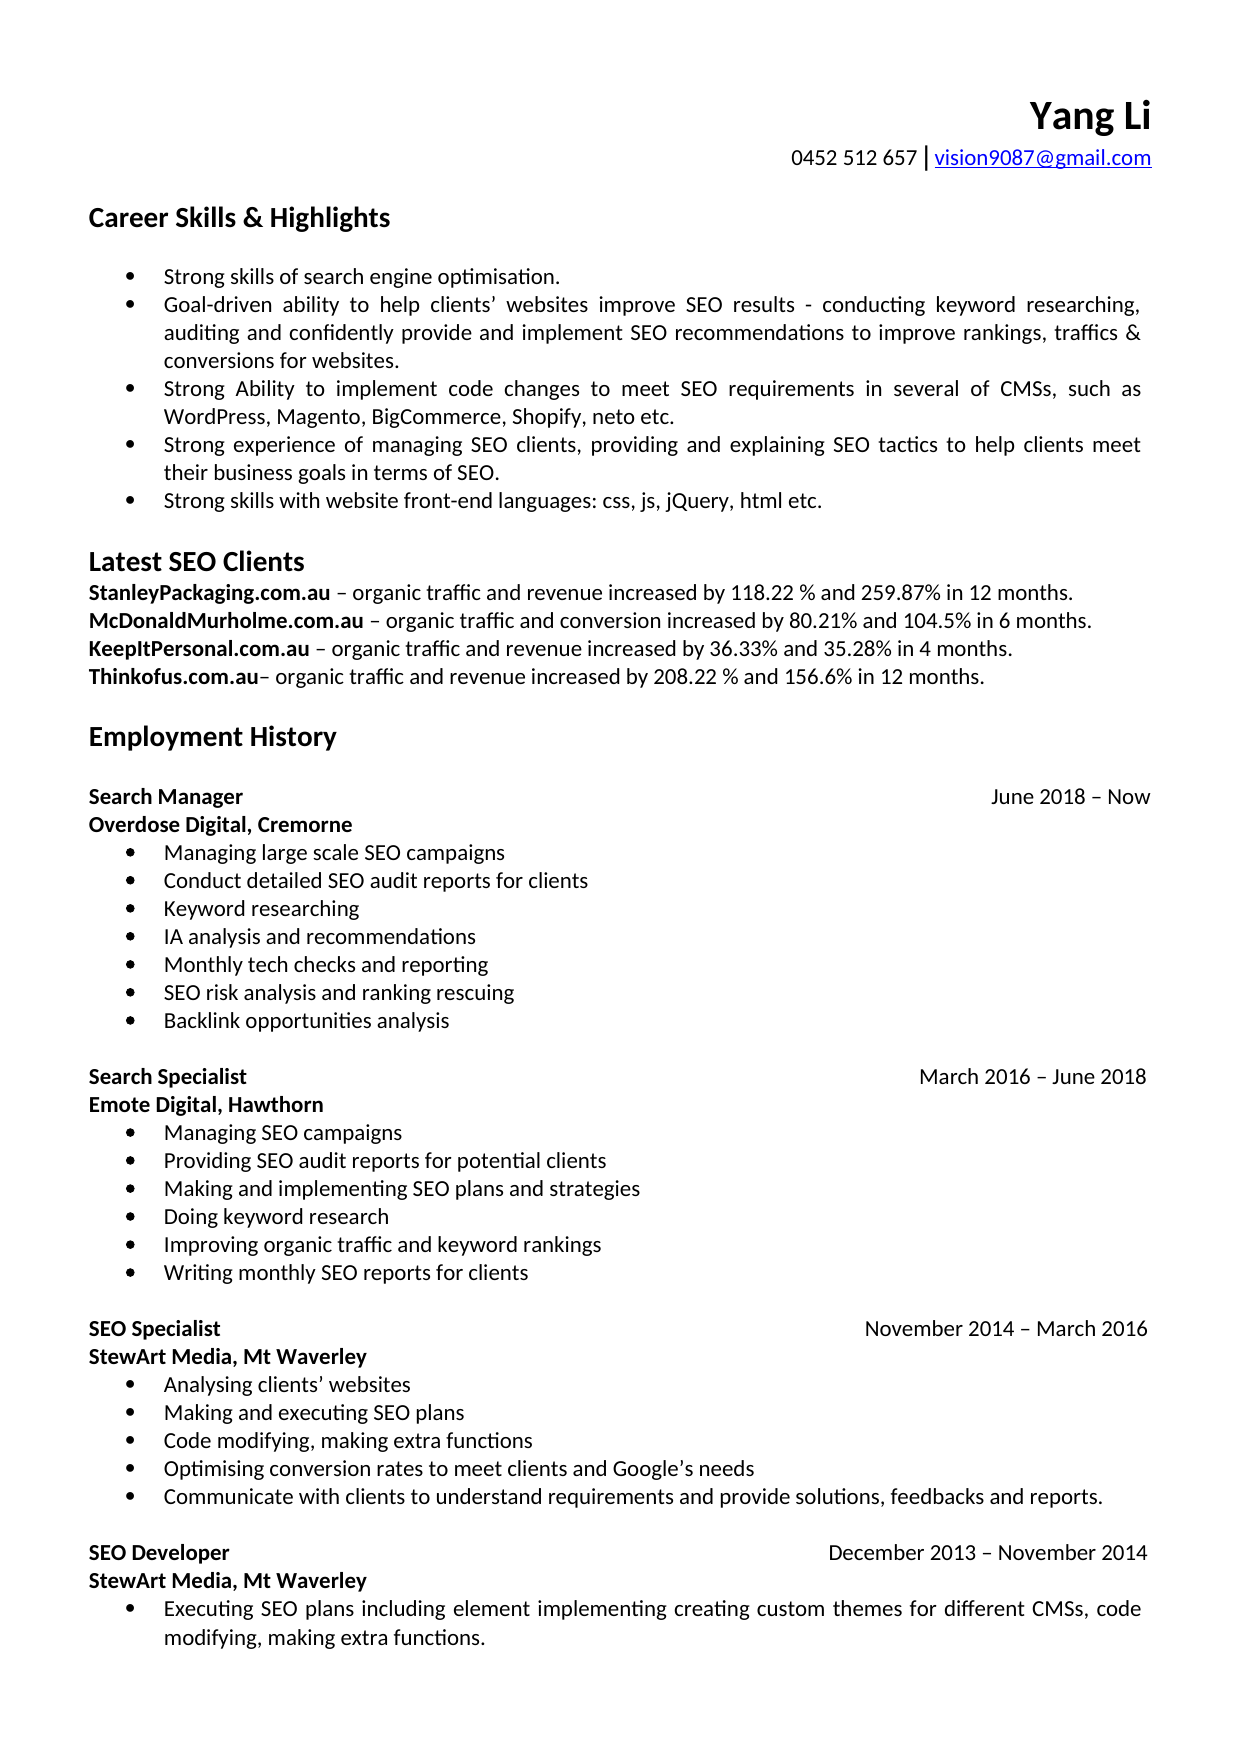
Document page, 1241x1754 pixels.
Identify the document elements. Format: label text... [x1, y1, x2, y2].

text Thinkofus.com.au– organic traffic and revenue increased by 208.22 % and 156.6% in 12 months. [89, 662, 1152, 690]
text Employment History [89, 718, 1152, 754]
list Strong skills of search engine optimisation. [126, 262, 1143, 290]
text SEO Developer December 2013 – November 2014 [89, 1538, 1152, 1567]
text Search Manager June 2018 – Now [89, 782, 1152, 810]
text Yang Li [89, 89, 1152, 139]
list SEO risk analysis and ranking rescuing [126, 978, 1152, 1006]
list Communicate with clients to understand requirements and provide solutions, feedbacks and reports. [126, 1482, 1143, 1511]
list Optimising conversion rates to meet clients and Google’s needs [126, 1454, 1143, 1482]
list Making and executing SEO plans [126, 1398, 1143, 1426]
text Search Specialist March 2016 – June 2018 [89, 1062, 1152, 1090]
list Managing large scale SEO campaigns [126, 838, 1152, 866]
text StewArt Media, Mt Waverley [89, 1342, 1152, 1370]
text StewArt Media, Mt Waverley [89, 1567, 1152, 1594]
text KeepItPersonal.com.au – organic traffic and revenue increased by 36.33% and 35.28% in 4 months. [89, 634, 1152, 662]
list Code modifying, making extra functions [126, 1426, 1143, 1454]
list Improving organic traffic and keyword rankings [126, 1230, 1152, 1258]
list Monthly tech checks and reporting [126, 950, 1152, 978]
list Keyword researching [126, 894, 1152, 922]
text McDonaldMurholme.com.au – organic traffic and conversion increased by 80.21% and 104.5% in 6 months. [89, 606, 1152, 634]
list IA analysis and recommendations [126, 922, 1152, 950]
list Strong Ability to implement code changes to meet SEO requirements in several of CMSs, such as WordPress, Magento, BigCommerce, Shopify, neto etc. [126, 374, 1143, 431]
list Strong skills with website front-end languages: css, js, jQuery, html etc. [126, 487, 1143, 514]
list Strong experience of managing SEO clients, providing and explaining SEO tactics to help clients meet their business goals in terms of SEO. [126, 431, 1143, 487]
list Managing SEO campaigns [126, 1118, 1152, 1146]
text StanleyPackaging.com.au – organic traffic and revenue increased by 118.22 % and 259.87% in 12 months. [89, 578, 1152, 606]
list Doing keyword research [126, 1202, 1152, 1230]
text Overdose Digital, Cremorne [89, 810, 1152, 838]
text Emote Digital, Hawthorn [89, 1090, 1152, 1118]
text SEO Specialist November 2014 – March 2016 [89, 1314, 1152, 1342]
list Writing monthly SEO reports for clients [126, 1258, 1152, 1286]
list Making and implementing SEO plans and strategies [126, 1174, 1152, 1202]
list Conduct detailed SEO audit reports for clients [126, 866, 1152, 894]
text Career Skills & Highlights [89, 199, 1152, 234]
list Providing SEO audit reports for potential clients [126, 1146, 1152, 1174]
list Executing SEO plans including element implementing creating custom themes for different CMSs, code modifying, making extra functions. [126, 1594, 1143, 1651]
list Backlink opportunities analysis [126, 1006, 1152, 1034]
list Goal-driven ability to help clients’ websites improve SEO results - conducting keyword researching, auditing and confidently provide and implement SEO recommendations to improve rankings, traffics & conversions for websites. [126, 290, 1143, 374]
text 0452 512 657 | vision9087@gmail.com [89, 139, 1152, 171]
text Latest SEO Clients [89, 543, 1152, 578]
list Analysing clients’ websites [126, 1370, 1143, 1398]
